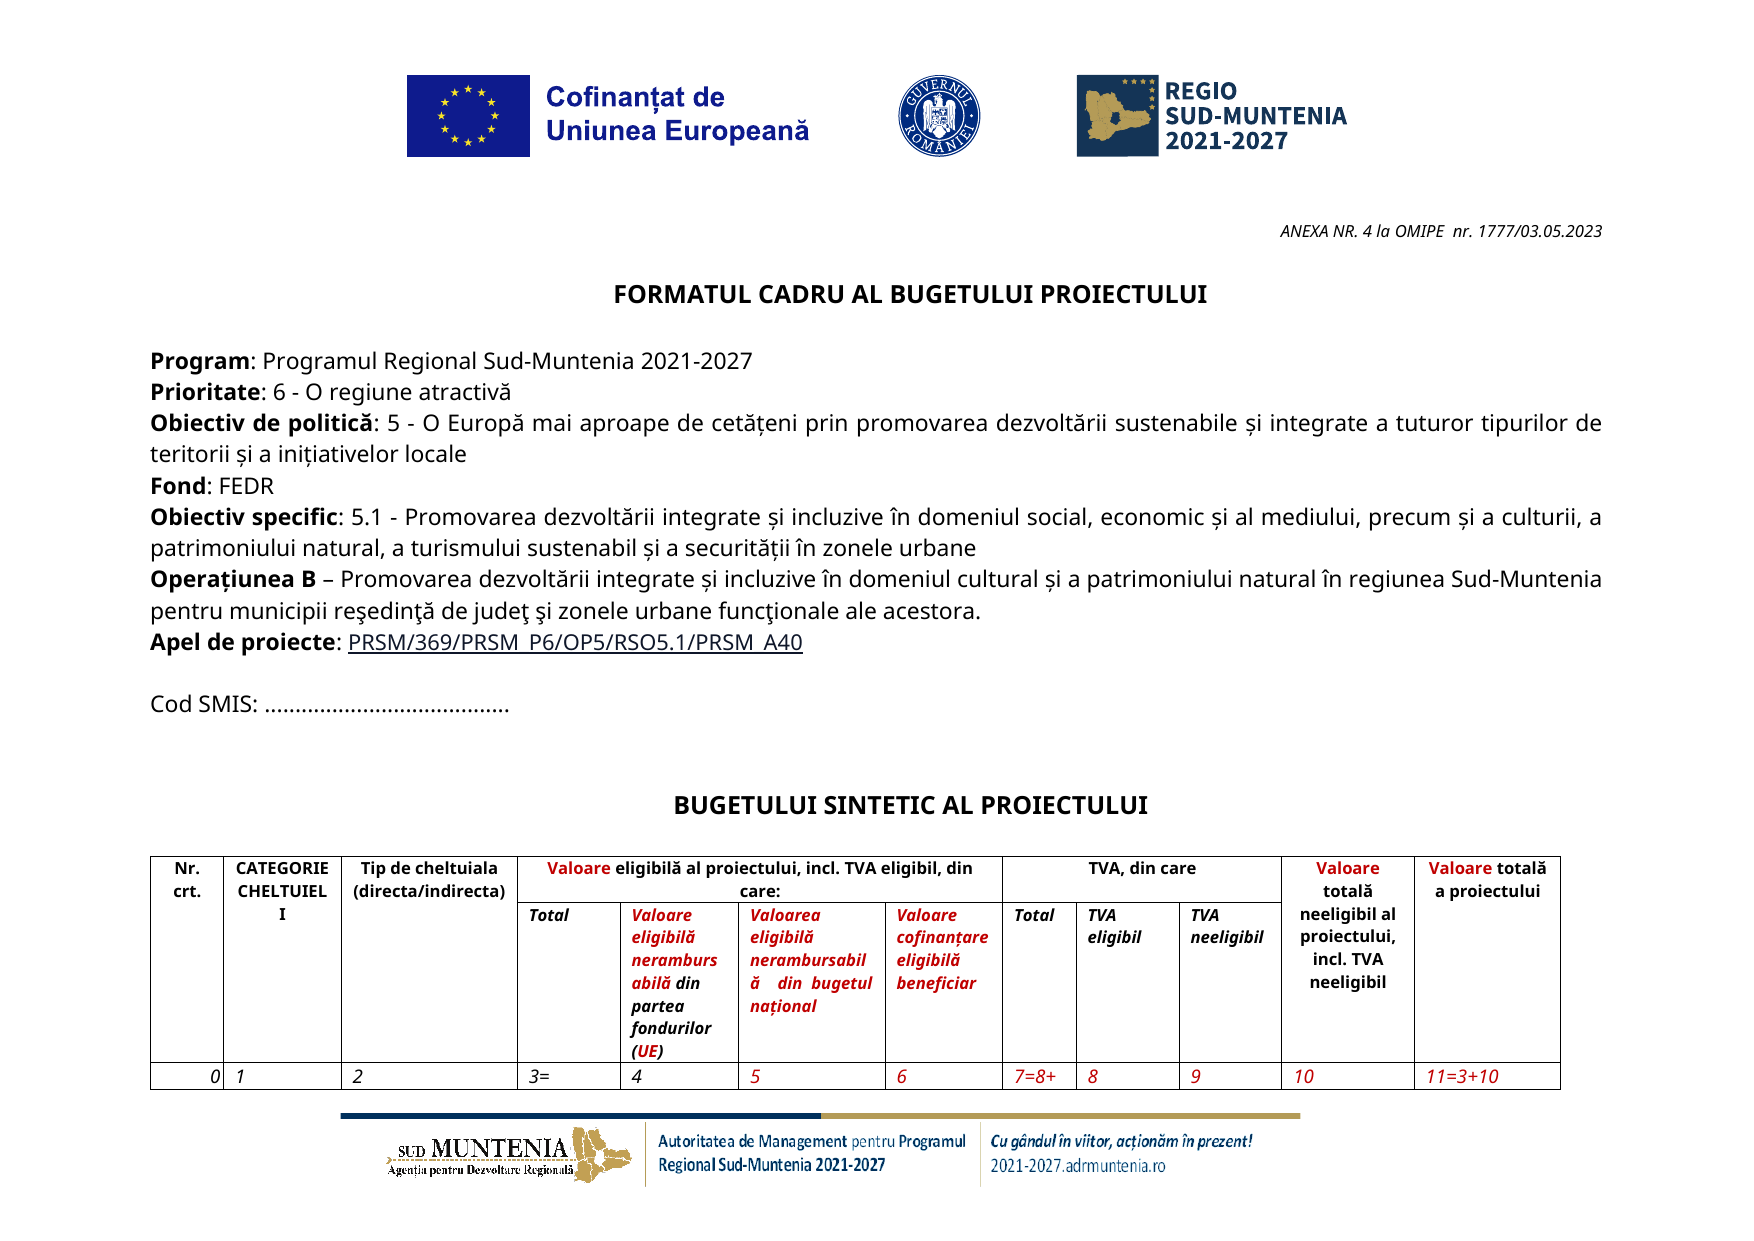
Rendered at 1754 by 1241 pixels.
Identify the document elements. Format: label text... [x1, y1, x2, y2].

table_cell Valoare eligibilă nerambursabilă din partea fondurilor (UE) [621, 903, 738, 1062]
table_cell 2 [342, 1063, 517, 1089]
table_header Valoare eligibilă al proiectului, incl. TVA eligibil, din care: [518, 857, 1002, 902]
table_cell TVA eligibil [1077, 903, 1179, 1062]
table_cell 8 [1077, 1063, 1179, 1089]
text Apel de proiecte: PRSM/369/PRSM_P6/OP5/RSO5.1/PRSM_A40 [150, 626, 1604, 657]
table_header Nr. crt. [151, 857, 223, 1062]
table_cell TVA neeligibil [1180, 903, 1281, 1062]
table_cell 10 [1282, 1063, 1414, 1089]
table_cell 4 [621, 1063, 738, 1089]
text BUGETULUI SINTETIC AL PROIECTULUI [217, 788, 1604, 822]
text Prioritate: 6 - O regiune atractivă [150, 376, 1604, 407]
table_cell 5 [739, 1063, 885, 1089]
table_cell 11=3+10 [1415, 1063, 1560, 1089]
text Obiectiv specific: 5.1 - Promovarea dezvoltării integrate și incluzive în domeniul social, economic și al mediului, precum și a culturii, a patrimoniului natural, a turismului sustenabil și a securității în zonele urbane [150, 501, 1604, 563]
table_cell Total [1003, 903, 1076, 1062]
table_cell 7=8+9 [1003, 1063, 1076, 1089]
table_cell Valoarea eligibilă nerambursabilă din bugetul național [739, 903, 885, 1062]
text FORMATUL CADRU AL BUGETULUI PROIECTULUI [217, 276, 1604, 311]
text Cod SMIS: ........................................ [150, 688, 1604, 719]
table_cell 9 [1180, 1063, 1281, 1089]
table_cell 1 [224, 1063, 341, 1089]
table_cell 0 [151, 1063, 223, 1089]
table_header Valoare totală a proiectului [1415, 857, 1560, 1062]
text Obiectiv de politică: 5 - O Europă mai aproape de cetățeni prin promovarea dezvoltării sustenabile și integrate a tuturor tipurilor de teritorii și a inițiativelor locale [150, 407, 1604, 469]
text Operațiunea B – Promovarea dezvoltării integrate și incluzive în domeniul cultural și a patrimoniului natural în regiunea Sud-Muntenia pentru municipii reşedinţă de judeţ şi zonele urbane funcţionale ale acestora. [150, 563, 1604, 626]
table_header Valoare totală neeligibil al proiectului, incl. TVA neeligibil [1282, 857, 1414, 1062]
table_cell Valoare cofinanțare eligibilă beneficiar [886, 903, 1002, 1062]
table_header TVA, din care [1003, 857, 1281, 902]
text Fond: FEDR [150, 469, 1604, 501]
text Program: Programul Regional Sud-Muntenia 2021-2027 [150, 344, 1604, 376]
text ANEXA NR. 4 la OMIPE nr. 1777/03.05.2023 [217, 220, 1604, 242]
table_header CATEGORIE CHELTUIELI [224, 857, 341, 1062]
table_cell Total [518, 903, 620, 1062]
table_header Tip de cheltuiala (directa/indirecta) [342, 857, 517, 1062]
picture [340, 1113, 1301, 1187]
table_cell 3= 4+5+6 [518, 1063, 620, 1089]
table_cell 6 [886, 1063, 1002, 1089]
